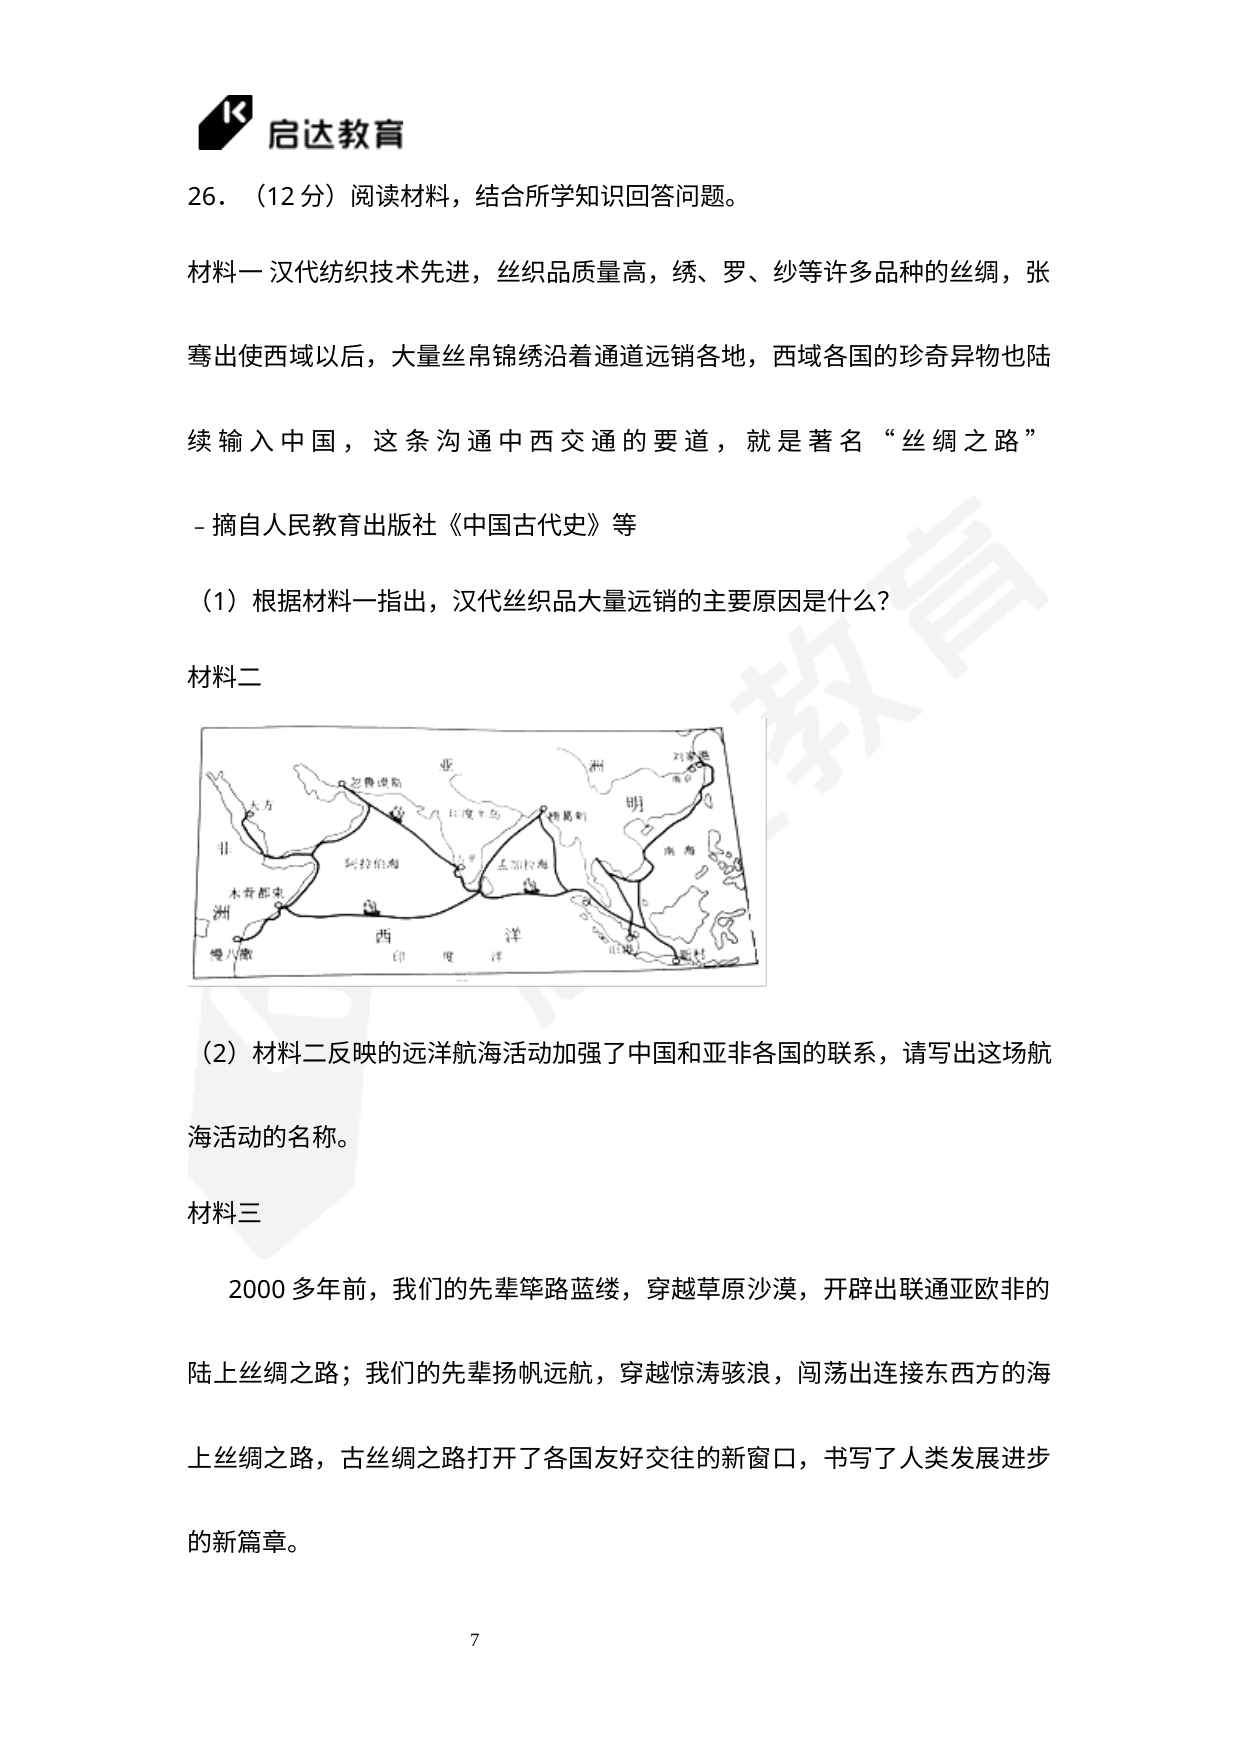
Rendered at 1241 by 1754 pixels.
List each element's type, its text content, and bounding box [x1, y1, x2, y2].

text 2000多年前，我们的先辈筚路蓝缕，穿越草原沙漠，开辟出联通亚欧非的陆上丝绸之路；我们的先辈扬帆远航，穿越惊涛骇浪，闯荡出连接东西方的海上丝绸之路，古丝绸之路打开了各国友好交往的新窗口，书写了人类发展进步的新篇章。 [187, 1255, 1053, 1573]
text 材料三 [187, 1179, 1053, 1244]
text 26．（12分）阅读材料，结合所学知识回答问题。 [187, 162, 1053, 227]
picture [187, 718, 768, 988]
text 材料二 [187, 643, 1053, 708]
picture [198, 95, 404, 150]
text （1）根据材料一指出，汉代丝织品大量远销的主要原因是什么？ [187, 567, 1053, 632]
text （2）材料二反映的远洋航海活动加强了中国和亚非各国的联系，请写出这场航海活动的名称。 [187, 1019, 1053, 1168]
text 材料一 汉代纺织技术先进，丝织品质量高，绣、罗、纱等许多品种的丝绸，张骞出使西域以后，大量丝帛锦绣沿着通道远销各地，西域各国的珍奇异物也陆续输入中国，这条沟通中西交通的要道，就是著名“丝绸之路” ﹣摘自人民教育出版社《中国古代史》等 [187, 238, 1053, 556]
